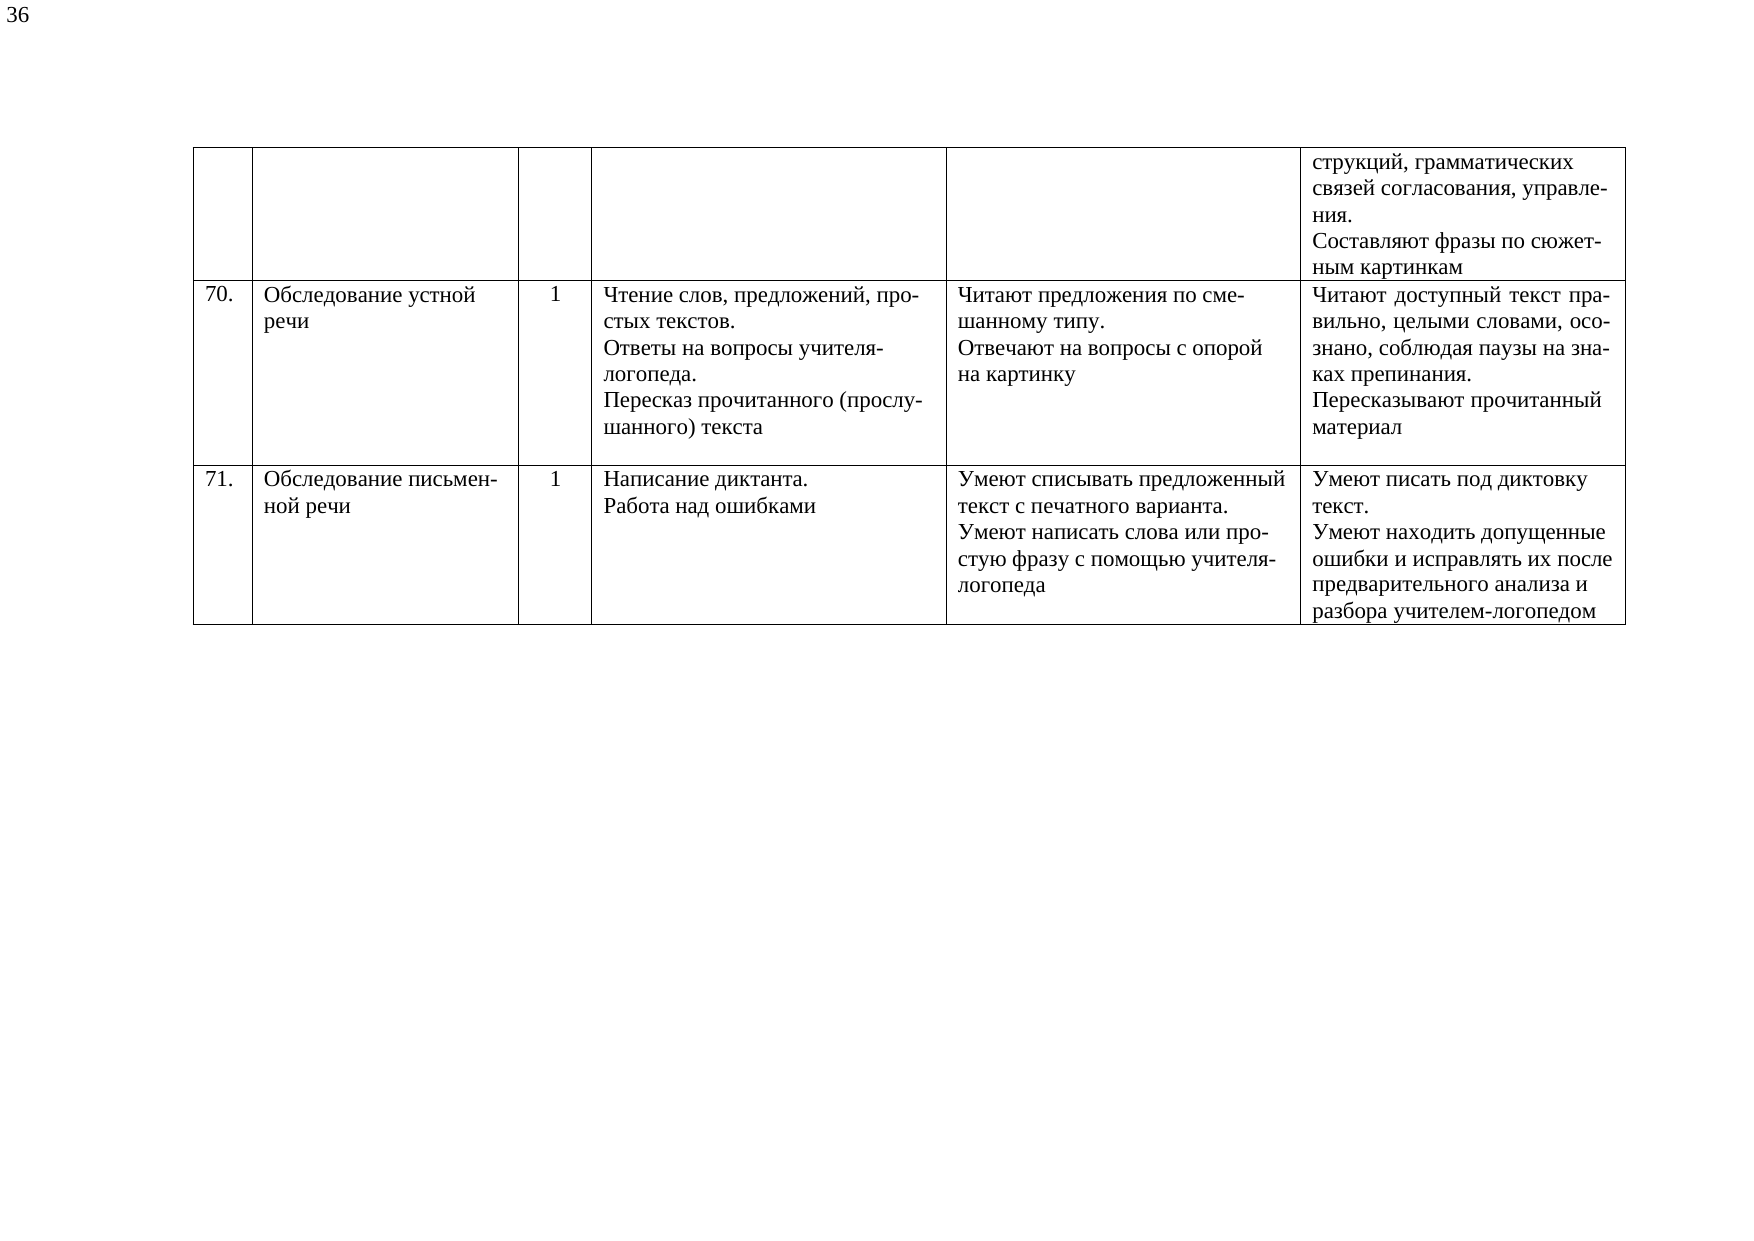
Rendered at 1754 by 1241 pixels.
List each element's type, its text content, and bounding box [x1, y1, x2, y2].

table_cell Чтение слов, предложений, про- стых текстов. Ответы на вопросы учителя- логопеда. Пересказ прочитанного (прослу- шанного) текста [592, 281, 946, 464]
table_header [592, 148, 946, 280]
table_cell Читают предложения по сме- шанному типу. Отвечают на вопросы с опорой на картинку [947, 281, 1300, 464]
table_cell Написание диктанта. Работа над ошибками [592, 466, 946, 623]
table_cell Обследование письмен- ной речи [253, 466, 518, 623]
table_cell 1 [519, 466, 591, 623]
table_cell 71. [194, 466, 252, 623]
table_header [253, 148, 518, 280]
table_header [194, 148, 252, 280]
table_cell 1 [519, 281, 591, 464]
table_cell Умеют списывать предложенный текст с печатного варианта. Умеют написать слова или про- стую фразу с помощью учителя- логопеда [947, 466, 1300, 623]
table_cell 70. [194, 281, 252, 464]
table_header [519, 148, 591, 280]
table_header [947, 148, 1300, 280]
table_header струкций, грамматических связей согласования, управле- ния. Составляют фразы по сюжет- ным картинкам [1301, 148, 1625, 280]
table_cell Обследование устной речи [253, 281, 518, 464]
table_cell Читают доступный текст пра- вильно, целыми словами, осо- знано, соблюдая паузы на зна- ках препинания. Пересказывают прочитанный материал [1301, 281, 1625, 464]
table_cell Умеют писать под диктовку текст. Умеют находить допущенные ошибки и исправлять их после предварительного анализа и разбора учителем-логопедом [1301, 466, 1625, 623]
